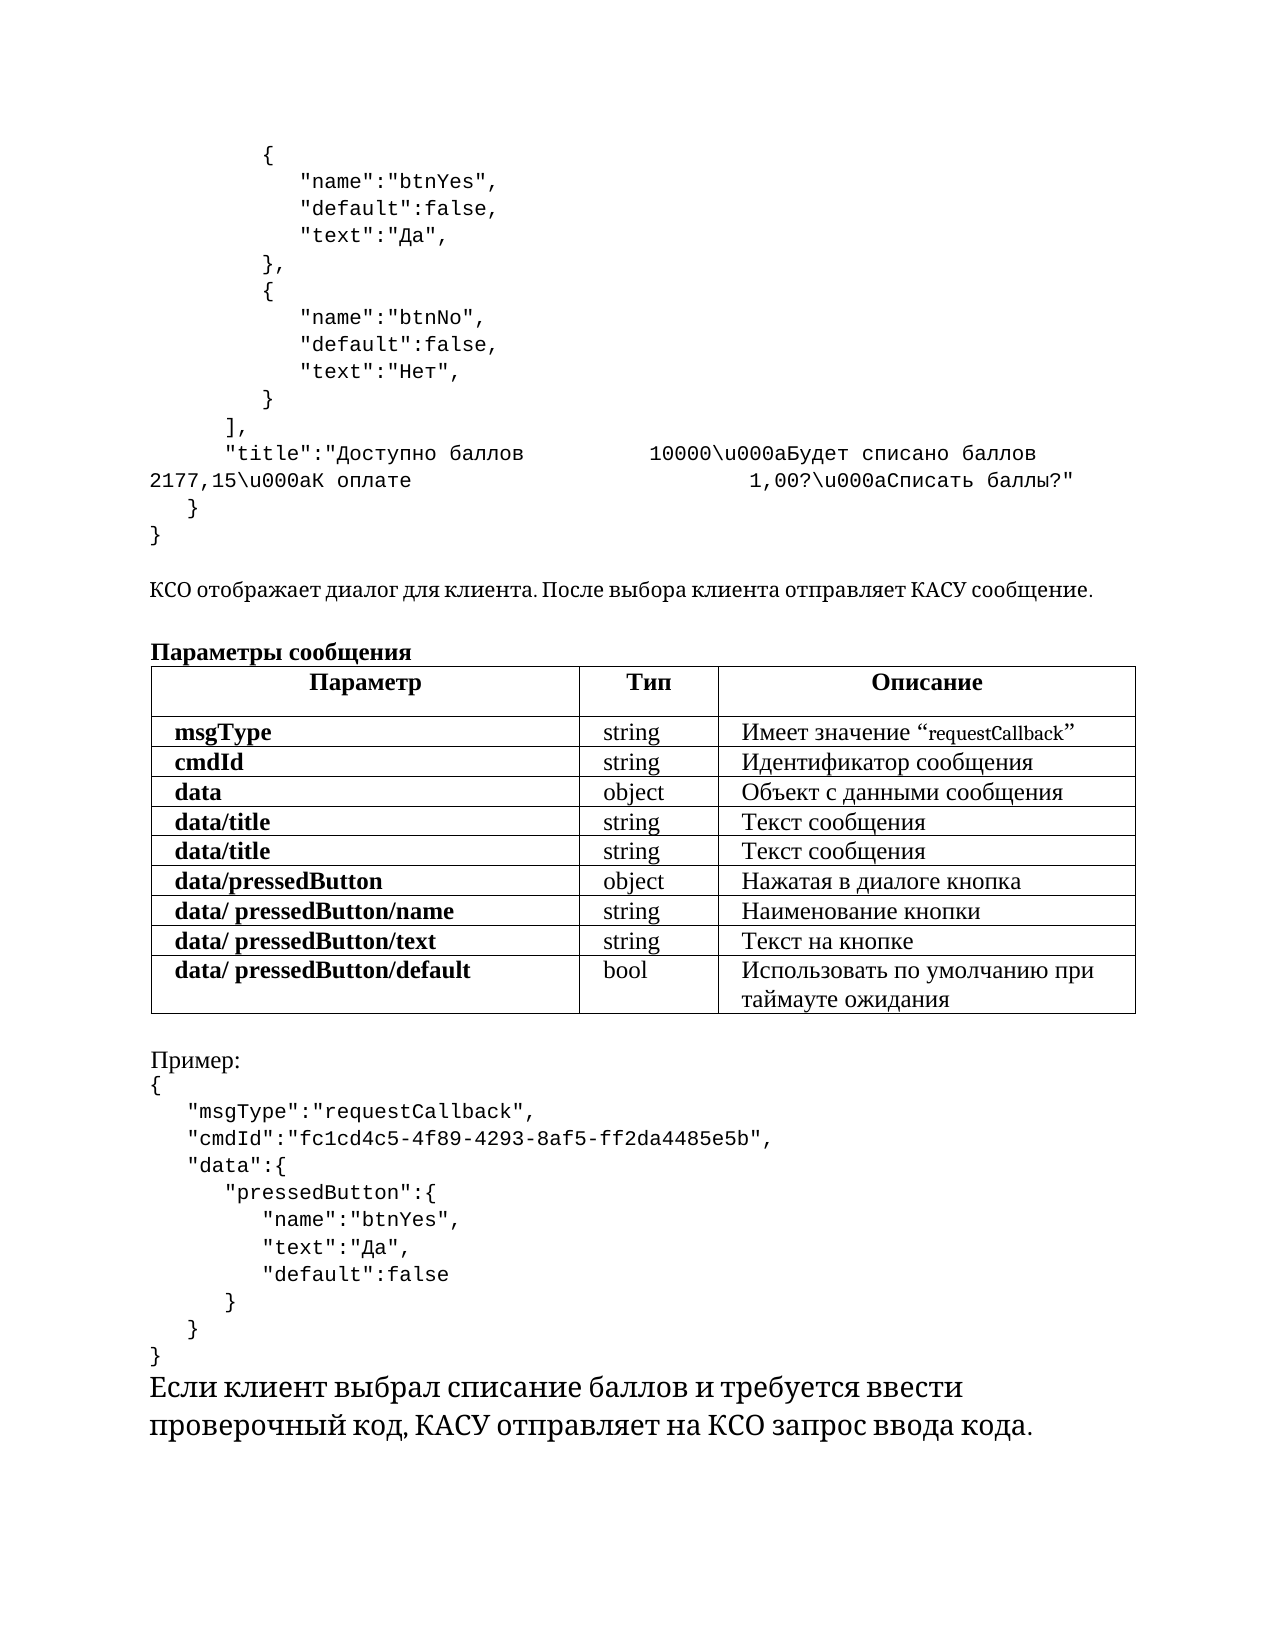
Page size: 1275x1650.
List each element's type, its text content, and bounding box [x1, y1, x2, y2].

table_cell object [580, 777, 718, 806]
table_cell string [580, 747, 718, 776]
text { [149, 144, 1136, 167]
text "data":{ [149, 1155, 1136, 1179]
text "name":"btnNo", [149, 307, 1136, 331]
table_cell Идентификатор сообщения [719, 747, 1135, 776]
text } [149, 1345, 1136, 1369]
table_cell data/title [152, 807, 579, 835]
text "text":"Нет", [149, 361, 1136, 385]
text { [149, 1073, 1136, 1097]
text { [149, 280, 1136, 303]
table_cell Текст сообщения [719, 807, 1135, 835]
table_cell bool [580, 956, 718, 1013]
text ], [149, 416, 1136, 439]
text "msgType":"requestCallback", [149, 1101, 1136, 1124]
text "cmdId":"fc1cd4c5-4f89-4293-8af5-ff2da4485e5b", [149, 1128, 1136, 1152]
table_cell cmdId [152, 747, 579, 776]
text Если клиент выбрал списание баллов и требуется ввести проверочный код, КАСУ отправляет на КСО запрос ввода кода. [149, 1373, 1136, 1442]
text } [149, 388, 1136, 412]
table_cell Наименование кнопки [719, 896, 1135, 925]
text "name":"btnYes", [149, 171, 1136, 194]
text } [149, 1291, 1136, 1315]
table_cell data/ pressedButton/text [152, 926, 579, 954]
table_header Тип [580, 667, 718, 716]
table_cell msgType [152, 717, 579, 746]
table_header Параметр [152, 667, 579, 716]
table_cell data/ pressedButton/name [152, 896, 579, 925]
text "text":"Да", [149, 225, 1136, 249]
text "default":false [149, 1264, 1136, 1287]
text КСО отображает диалог для клиента. После выбора клиента отправляет КАСУ сообщение. [149, 579, 1136, 603]
table_cell data/title [152, 836, 579, 865]
table_header Описание [719, 667, 1135, 716]
table_cell data/pressedButton [152, 866, 579, 895]
text Пример: [150, 1045, 1136, 1073]
text } [149, 524, 1136, 548]
table_cell string [580, 896, 718, 925]
text "pressedButton":{ [149, 1182, 1136, 1206]
table_cell data/ pressedButton/default [152, 956, 579, 1013]
text Параметры сообщения [150, 637, 1136, 666]
table_cell Имеет значение “requestCallback” [719, 717, 1135, 746]
table_cell string [580, 807, 718, 835]
table_cell string [580, 717, 718, 746]
table_cell Нажатая в диалоге кнопка [719, 866, 1135, 895]
table_cell string [580, 836, 718, 865]
table_cell data [152, 777, 579, 806]
table_cell Текст сообщения [719, 836, 1135, 865]
text "default":false, [149, 334, 1136, 358]
table_cell Текст на кнопке [719, 926, 1135, 954]
text "default":false, [149, 198, 1136, 222]
text } [149, 497, 1136, 521]
table_cell Использовать по умолчанию при таймауте ожидания [719, 956, 1135, 1013]
text "text":"Да", [149, 1237, 1136, 1260]
table_cell string [580, 926, 718, 954]
text "name":"btnYes", [149, 1209, 1136, 1233]
text }, [149, 252, 1136, 276]
table_cell object [580, 866, 718, 895]
text "title":"Доступно баллов 10000\u000aБудет списано баллов 2177,15\u000aК оплате 1,00?\u000aСписать баллы?" [149, 443, 1136, 494]
text } [149, 1318, 1136, 1342]
table_cell Объект с данными сообщения [719, 777, 1135, 806]
